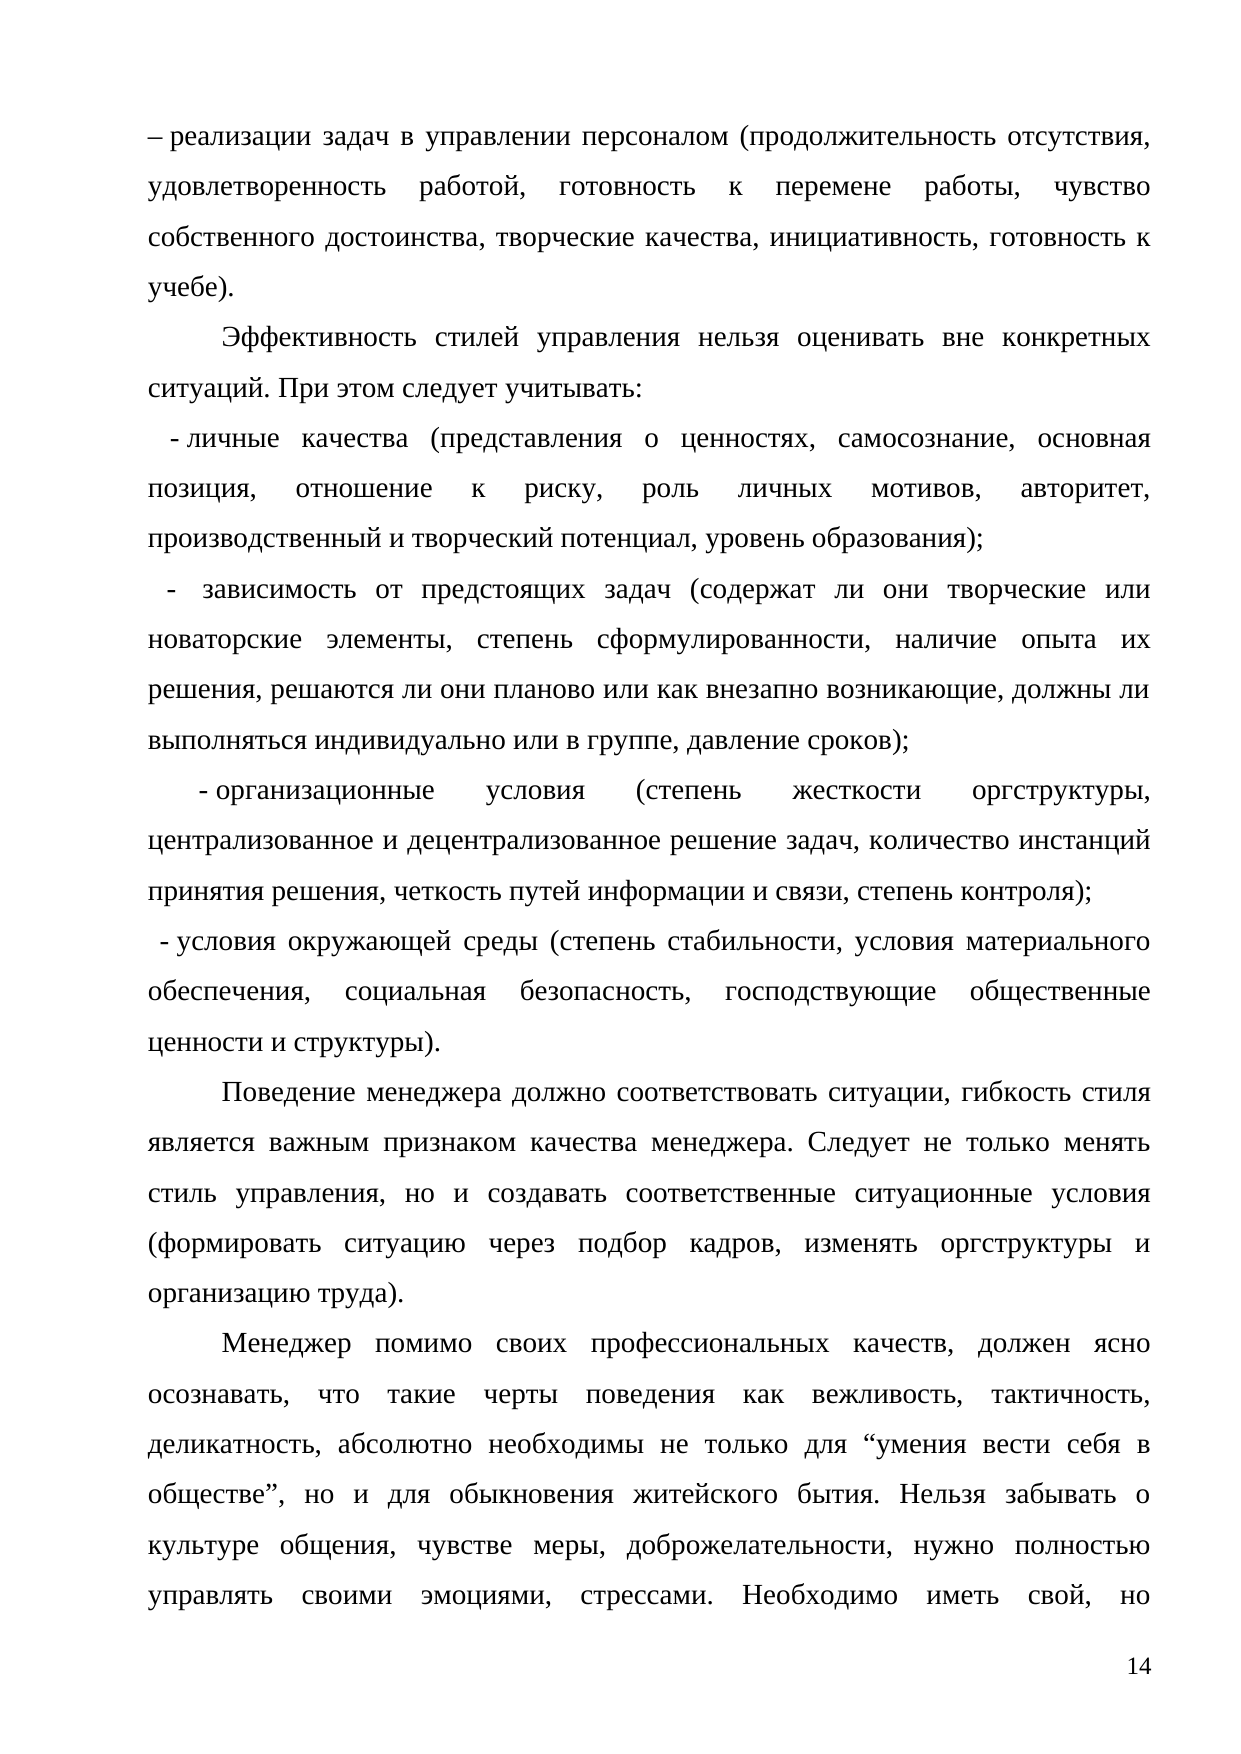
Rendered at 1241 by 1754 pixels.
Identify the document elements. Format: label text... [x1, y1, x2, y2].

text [148, 1326, 1152, 1611]
text - зависимость от предстоящих задач (содержат ли они творческие или новаторские элементы, степень сформулированности, наличие опыта их решения, решаются ли они планово или как внезапно возникающие, должны ли выполняться индивидуально или в группе, давление сроков); [148, 571, 1152, 755]
text Эффективность стилей управления нельзя оценивать вне конкретных ситуаций. При этом следует учитывать: [148, 319, 1152, 403]
text – реализации задач в управлении персоналом (продолжительность отсутствия, удовлетворенность работой, готовность к перемене работы, чувство собственного достоинства, творческие качества, инициативность, готовность к учебе). [148, 118, 1152, 303]
text - личные качества (представления о ценностях, самосознание, основная позиция, отношение к риску, роль личных мотивов, авторитет, производственный и творческий потенциал, уровень образования); [148, 420, 1152, 554]
text - условия окружающей среды (степень стабильности, условия материального обеспечения, социальная безопасность, господствующие общественные ценности и структуры). [148, 923, 1152, 1057]
text Поведение менеджера должно соответствовать ситуации, гибкость стиля является важным признаком качества менеджера. Следует не только менять стиль управления, но и создавать соответственные ситуационные условия (формировать ситуацию через подбор кадров, изменять оргструктуры и организацию труда). [148, 1074, 1152, 1309]
text - организационные условия (степень жесткости оргструктуры, централизованное и децентрализованное решение задач, количество инстанций принятия решения, четкость путей информации и связи, степень контроля); [148, 772, 1152, 906]
